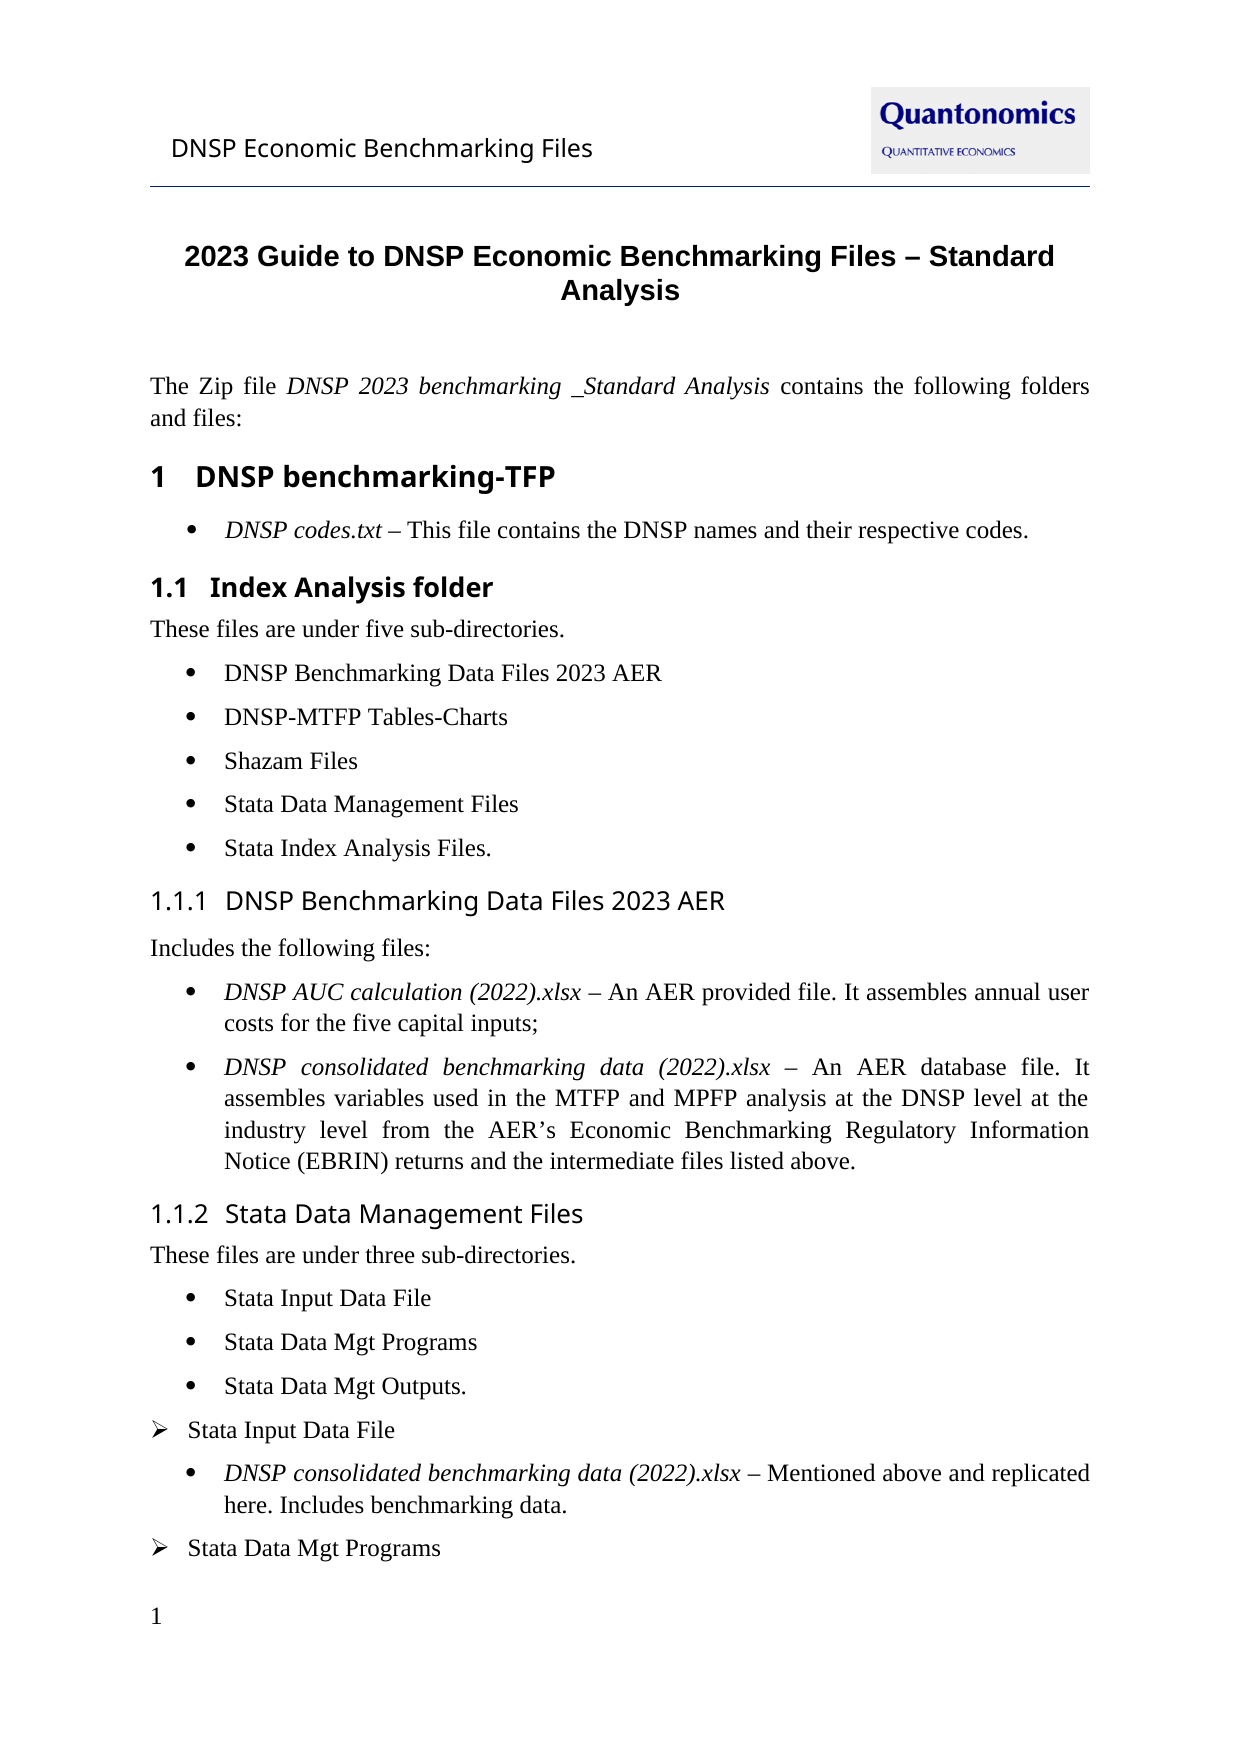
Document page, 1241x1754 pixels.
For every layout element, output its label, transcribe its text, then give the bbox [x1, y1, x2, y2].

text These files are under five sub-directories. [150, 612, 1090, 643]
text Includes the following files: [150, 931, 1090, 962]
list Stata Data Mgt Outputs. [186, 1368, 1090, 1400]
list Stata Data Management Files [186, 787, 1090, 818]
text The Zip file DNSP 2023 benchmarking _Standard Analysis contains the following folders and files: [150, 369, 1090, 431]
subtitle Index Analysis folder [150, 569, 1090, 606]
text These files are under three sub-directories. [150, 1237, 1090, 1268]
list Stata Data Mgt Programs [150, 1531, 1090, 1562]
title 2023 Guide to DNSP Economic Benchmarking Files – Standard Analysis [150, 239, 1090, 306]
list Stata Data Mgt Programs [186, 1325, 1090, 1356]
list DNSP-MTFP Tables-Charts [186, 699, 1090, 731]
subtitle DNSP benchmarking-TFP [150, 456, 1090, 496]
list Stata Input Data File [186, 1281, 1090, 1312]
picture [871, 86, 1091, 174]
subtitle DNSP Benchmarking Data Files 2023 AER [150, 883, 1090, 918]
list Stata Input Data File [150, 1412, 1090, 1443]
list Stata Index Analysis Files. [186, 831, 1090, 862]
list DNSP consolidated benchmarking data (2022).xlsx – Mentioned above and replicated here. Includes benchmarking data. [186, 1456, 1090, 1518]
list DNSP consolidated benchmarking data (2022).xlsx – An AER database file. It assembles variables used in the MTFP and MPFP analysis at the DNSP level at the industry level from the AER’s Economic Benchmarking Regulatory Information Notice (EBRIN) returns and the intermediate files listed above. [186, 1050, 1090, 1175]
list DNSP Benchmarking Data Files 2023 AER [186, 656, 1090, 687]
list Shazam Files [186, 743, 1090, 774]
subtitle Stata Data Management Files [150, 1196, 1090, 1231]
list DNSP AUC calculation (2022).xlsx – An AER provided file. It assembles annual user costs for the five capital inputs; [186, 975, 1090, 1037]
list DNSP codes.txt – This file contains the DNSP names and their respective codes. [187, 513, 1090, 544]
